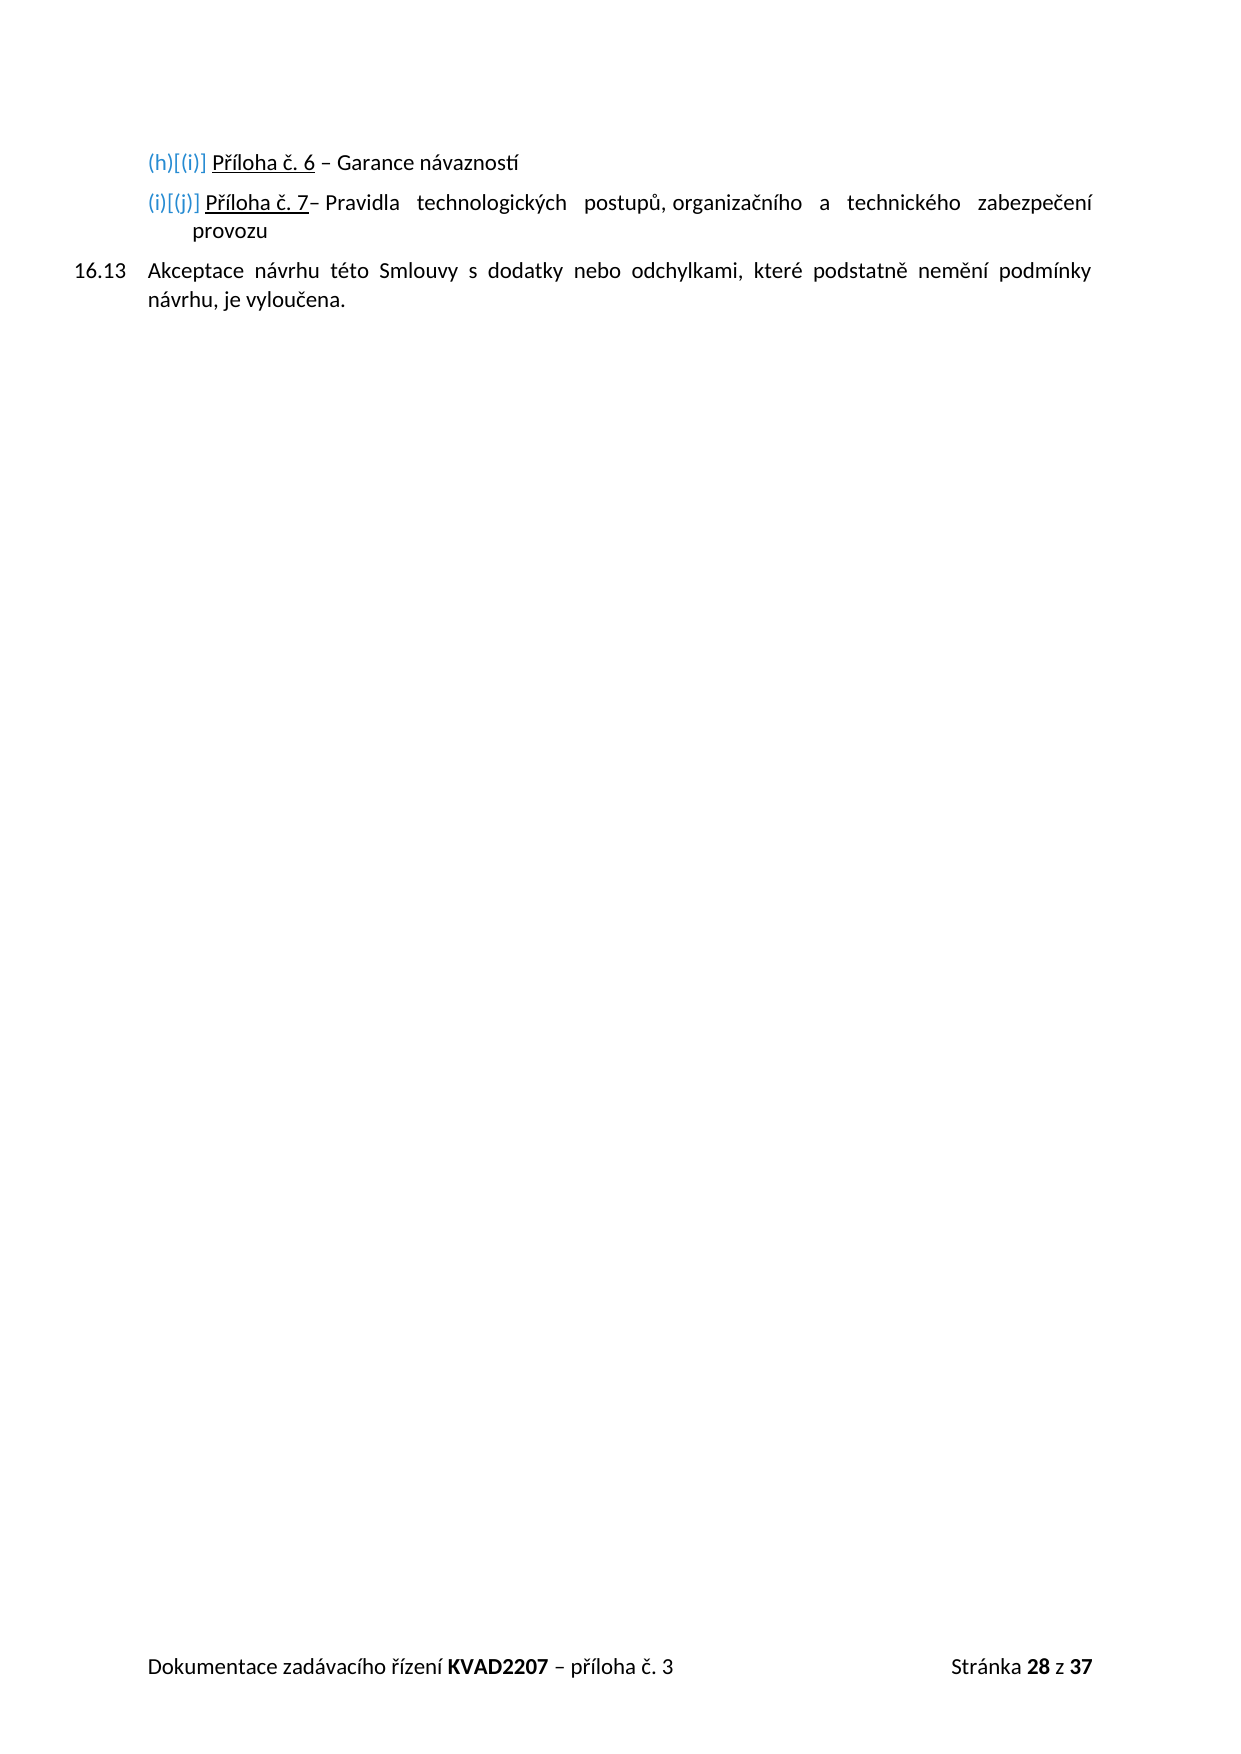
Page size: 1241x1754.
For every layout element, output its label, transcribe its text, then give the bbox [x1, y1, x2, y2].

text Příloha č. 6 – Garance návazností [148, 148, 1093, 176]
text Akceptace návrhu této Smlouvy s dodatky nebo odchylkami, které podstatně nemění podmínky návrhu, je vyloučena. [74, 257, 1093, 313]
text Příloha č. 7– Pravidla technologických postupů, organizačního a technického zabezpečení provozu [148, 188, 1093, 244]
